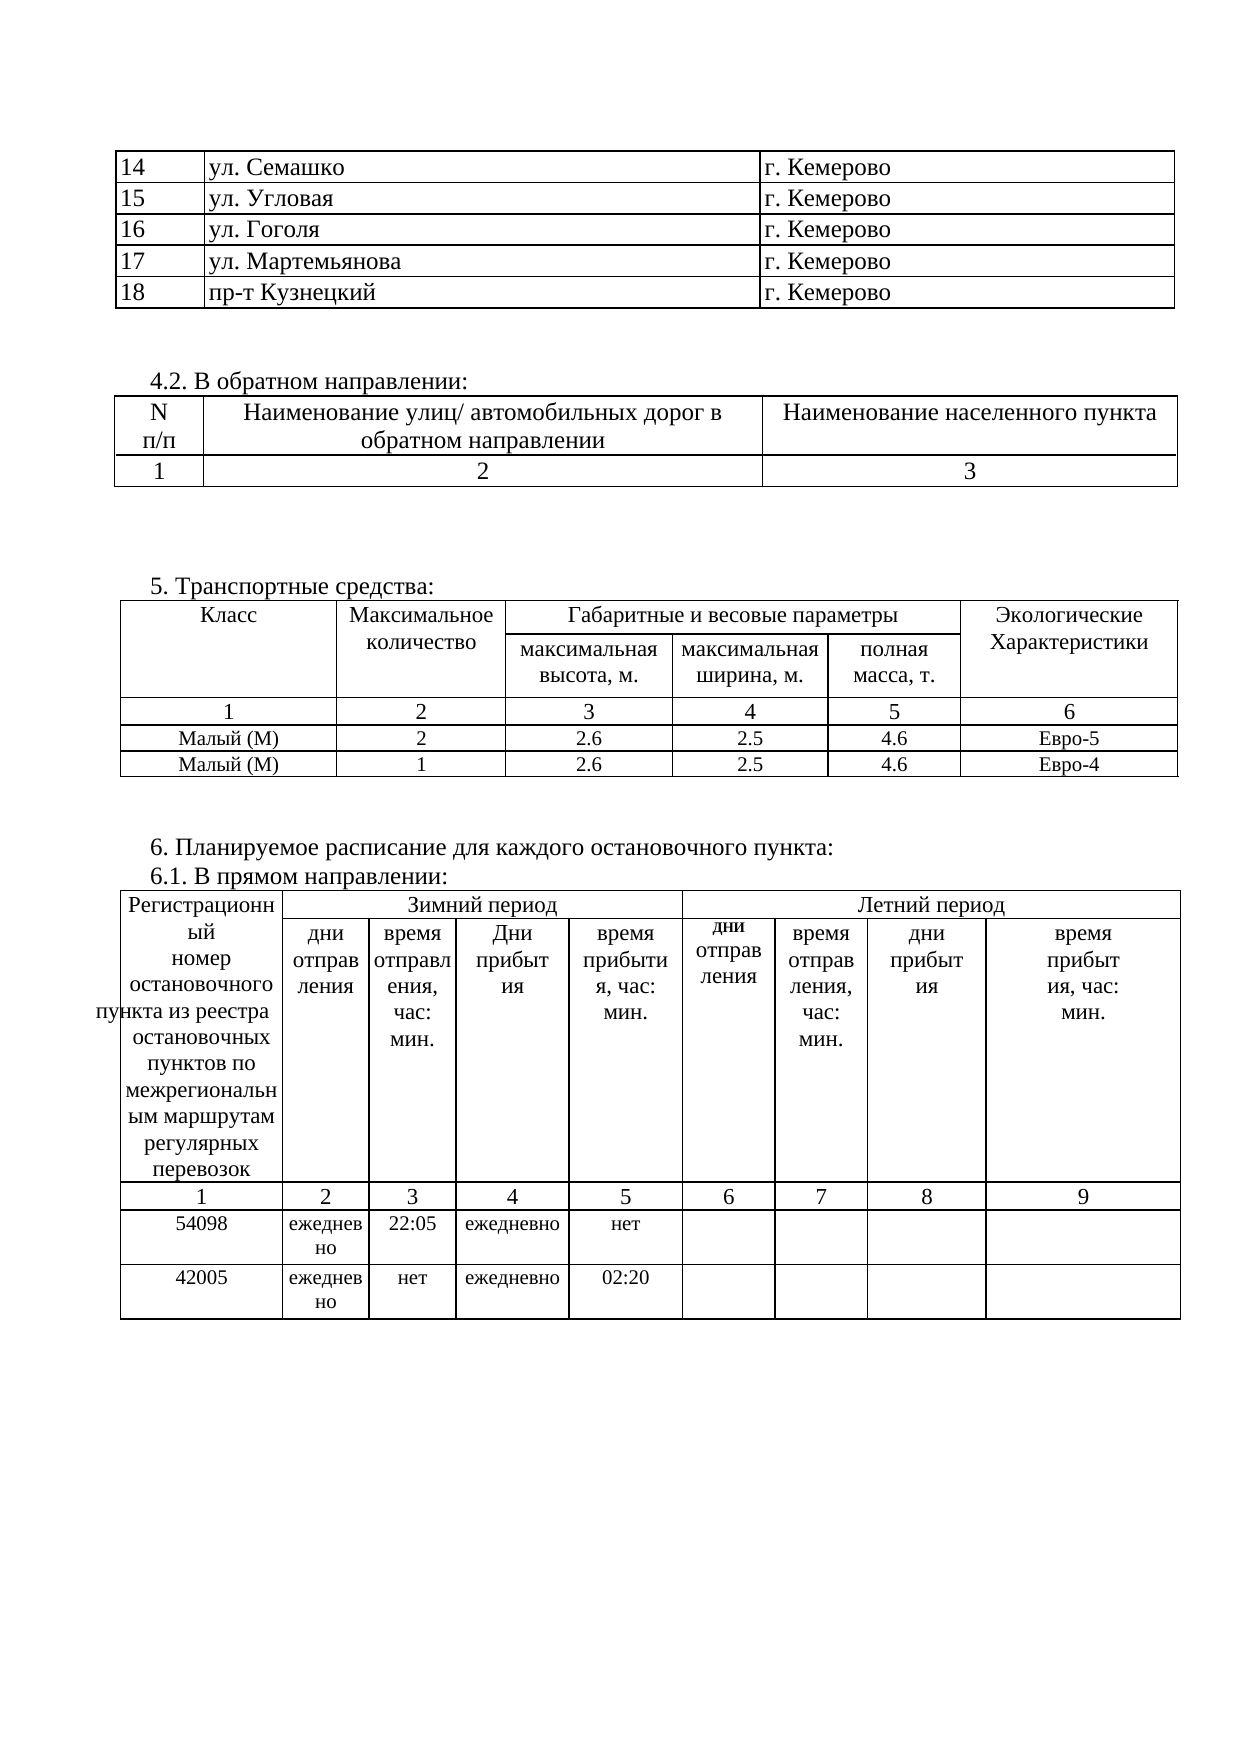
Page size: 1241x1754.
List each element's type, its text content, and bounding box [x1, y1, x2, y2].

table_cell 8 [868, 1183, 985, 1209]
table_cell ул. Угловая [205, 183, 759, 213]
table_cell 1 [115, 455, 203, 486]
table_cell г. Кемерово [761, 152, 1174, 181]
table_cell [868, 1265, 985, 1318]
table_cell [987, 1211, 1180, 1263]
table_cell Малый (М) [121, 752, 336, 776]
table_header Наименование населенного пункта [763, 397, 1177, 454]
table_cell максимальная высота, м. [506, 635, 672, 696]
table_cell 1 [337, 752, 505, 776]
table_cell 4.6 [829, 752, 960, 776]
table_cell [776, 1265, 867, 1318]
table_cell 15 [117, 183, 204, 213]
table_cell г. Кемерово [761, 277, 1174, 307]
table_cell 3 [370, 1183, 455, 1209]
text 6. Планируемое расписание для каждого остановочного пункта: [150, 832, 1090, 861]
table_cell нет [570, 1211, 682, 1263]
table_header Экологические Характеристики [961, 601, 1177, 696]
table_cell 3 [506, 698, 672, 724]
table_cell 02:20 [570, 1265, 682, 1318]
table_cell ежедневно [283, 1211, 368, 1263]
table_header Зимний период [283, 891, 682, 918]
table_cell 18 [117, 277, 204, 307]
table_cell нет [370, 1265, 455, 1318]
table_cell 5 [570, 1183, 682, 1209]
table_cell пр-т Кузнецкий [205, 277, 759, 307]
table_cell ДНИ отправ ления [683, 919, 774, 1181]
table_cell ежедневно [283, 1265, 368, 1318]
text 5. Транспортные средства: [150, 571, 1090, 600]
table_header Летний период [683, 891, 1180, 918]
table_cell 16 [117, 215, 204, 244]
table_header Габаритные и весовые параметры [506, 601, 960, 633]
table_header Класс [121, 601, 336, 696]
text 4.2. В обратном направлении: [150, 366, 1090, 395]
table_cell полная масса, т. [829, 635, 960, 696]
table_cell Дни прибыт ия [457, 919, 568, 1181]
table_cell 5 [829, 698, 960, 724]
table_cell 3 [763, 454, 1177, 486]
table_cell 2.5 [673, 752, 827, 776]
table_cell [868, 1211, 985, 1263]
table_cell г. Кемерово [761, 215, 1174, 244]
table_cell 2 [337, 698, 505, 724]
table_cell максимальная ширина, м. [673, 635, 827, 696]
table_cell 1 [121, 698, 336, 724]
table_cell дни отправ ления [283, 919, 368, 1181]
text 6.1. В прямом направлении: [150, 861, 1090, 890]
table_cell время отправ ления, час: мин. [776, 919, 867, 1181]
table_cell 6 [683, 1183, 774, 1209]
table_cell 54098 [121, 1211, 282, 1263]
table_cell время прибыт ия, час: мин. [987, 919, 1180, 1181]
table_cell 7 [776, 1183, 867, 1209]
table_cell 2 [337, 726, 505, 750]
table_cell 4.6 [829, 726, 960, 750]
table_cell 22:05 [370, 1211, 455, 1263]
table_cell [776, 1211, 867, 1263]
table_cell 4 [673, 698, 827, 724]
table_header Наименование улиц/ автомобильных дорог в обратном направлении [204, 397, 762, 454]
table_header N п/п [115, 397, 203, 454]
table_cell ул. Гоголя [205, 215, 759, 244]
table_cell 4 [457, 1183, 568, 1209]
table_cell время прибыти я, час: мин. [570, 919, 682, 1181]
table_cell ул. Мартемьянова [205, 246, 759, 276]
table_cell 2 [283, 1183, 368, 1209]
table_cell 6 [961, 698, 1177, 724]
table_header Максимальное количество [337, 601, 505, 696]
table_cell 17 [117, 246, 204, 276]
table_cell г. Кемерово [761, 246, 1174, 276]
table_cell время отправл ения, час: мин. [370, 919, 455, 1181]
table_cell 2 [204, 456, 762, 486]
table_cell 42005 [121, 1265, 282, 1318]
table_cell ул. Семашко [205, 152, 759, 181]
table_cell 2.5 [673, 726, 827, 750]
table_cell Евро-5 [961, 726, 1177, 750]
table_cell 14 [117, 152, 204, 181]
table_cell Малый (М) [121, 726, 336, 750]
table_cell г. Кемерово [761, 183, 1174, 213]
table_cell 1 [121, 1183, 282, 1209]
table_cell 2.6 [506, 752, 672, 776]
table_header Регистрационный номер остановочного пункта из реестра остановочных пунктов по межрегиональным маршрутам регулярных перевозок [121, 891, 282, 1181]
table_cell [683, 1211, 774, 1263]
table_cell Евро-4 [961, 752, 1177, 776]
table_cell [987, 1265, 1180, 1318]
table_cell ежедневно [457, 1211, 568, 1263]
table_cell 9 [987, 1183, 1180, 1209]
table_cell 2.6 [506, 726, 672, 750]
table_cell ежедневно [457, 1265, 568, 1318]
table_cell дни прибыт ия [868, 919, 985, 1181]
table_cell [683, 1265, 774, 1318]
